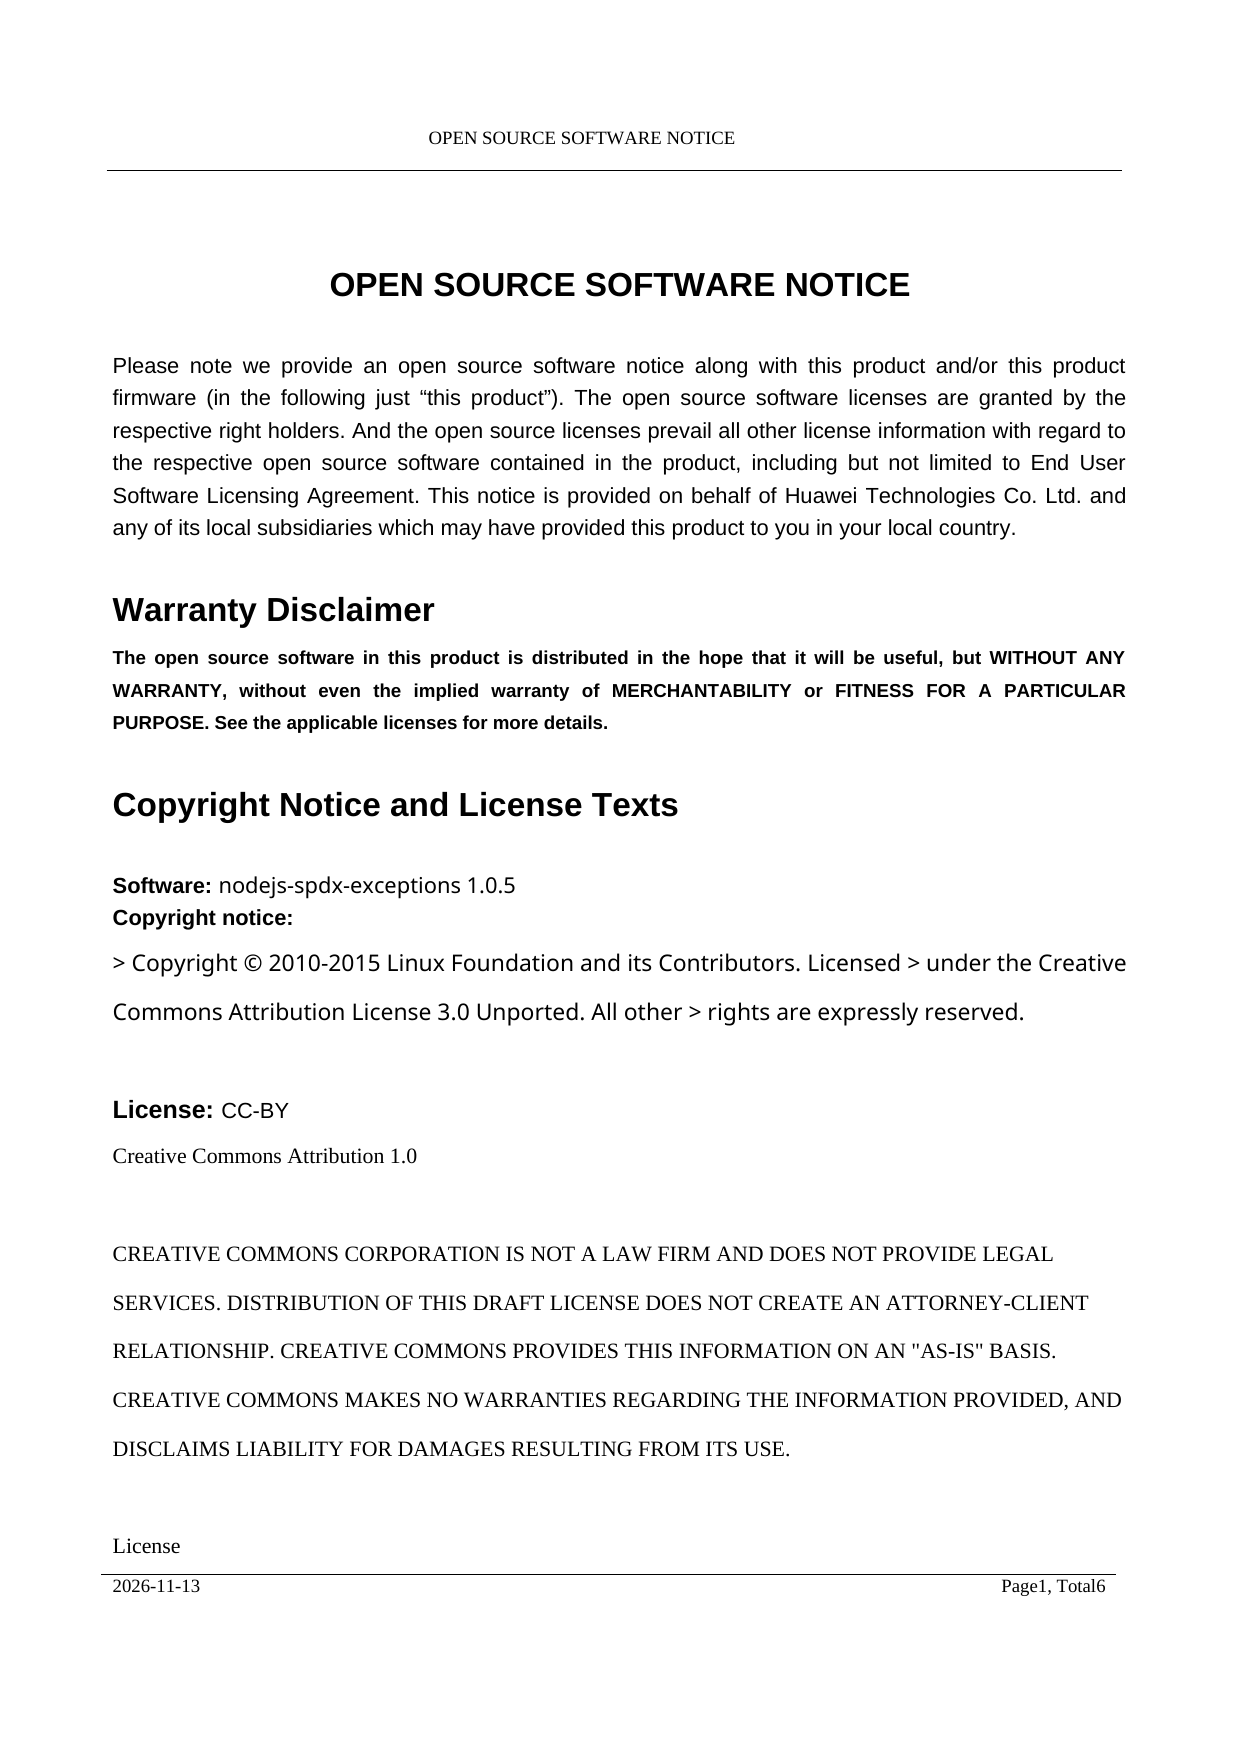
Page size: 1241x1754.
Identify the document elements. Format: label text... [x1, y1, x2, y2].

text License: CC-BY [112, 1093, 1128, 1125]
text Software: nodejs-spdx-exceptions 1.0.5 [112, 869, 1128, 901]
text Copyright notice: [112, 901, 1128, 934]
text Please note we provide an open source software notice along with this product and/or this product firmware (in the following just “this product”). The open source software licenses are granted by the respective right holders. And the open source licenses prevail all other license information with regard to the respective open source software contained in the product, including but not limited to End User Software Licensing Agreement. This notice is provided on behalf of Huawei Technologies Co. Ltd. and any of its local subsidiaries which may have provided this product to you in your local country. [112, 349, 1128, 544]
text The open source software in this product is distributed in the hope that it will be useful, but WITHOUT ANY WARRANTY, without even the implied warranty of MERCHANTABILITY or FITNESS FOR A PARTICULAR PURPOSE. See the applicable licenses for more details. [112, 641, 1128, 739]
text Warranty Disclaimer [112, 576, 1128, 641]
text Copyright Notice and License Texts [112, 771, 1128, 836]
text OPEN SOURCE SOFTWARE NOTICE [112, 251, 1128, 316]
text > Copyright © 2010-2015 Linux Foundation and its Contributors. Licensed > under the Creative Commons Attribution License 3.0 Unported. All other > rights are expressly reserved. [112, 947, 1128, 1077]
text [112, 1140, 1128, 1562]
